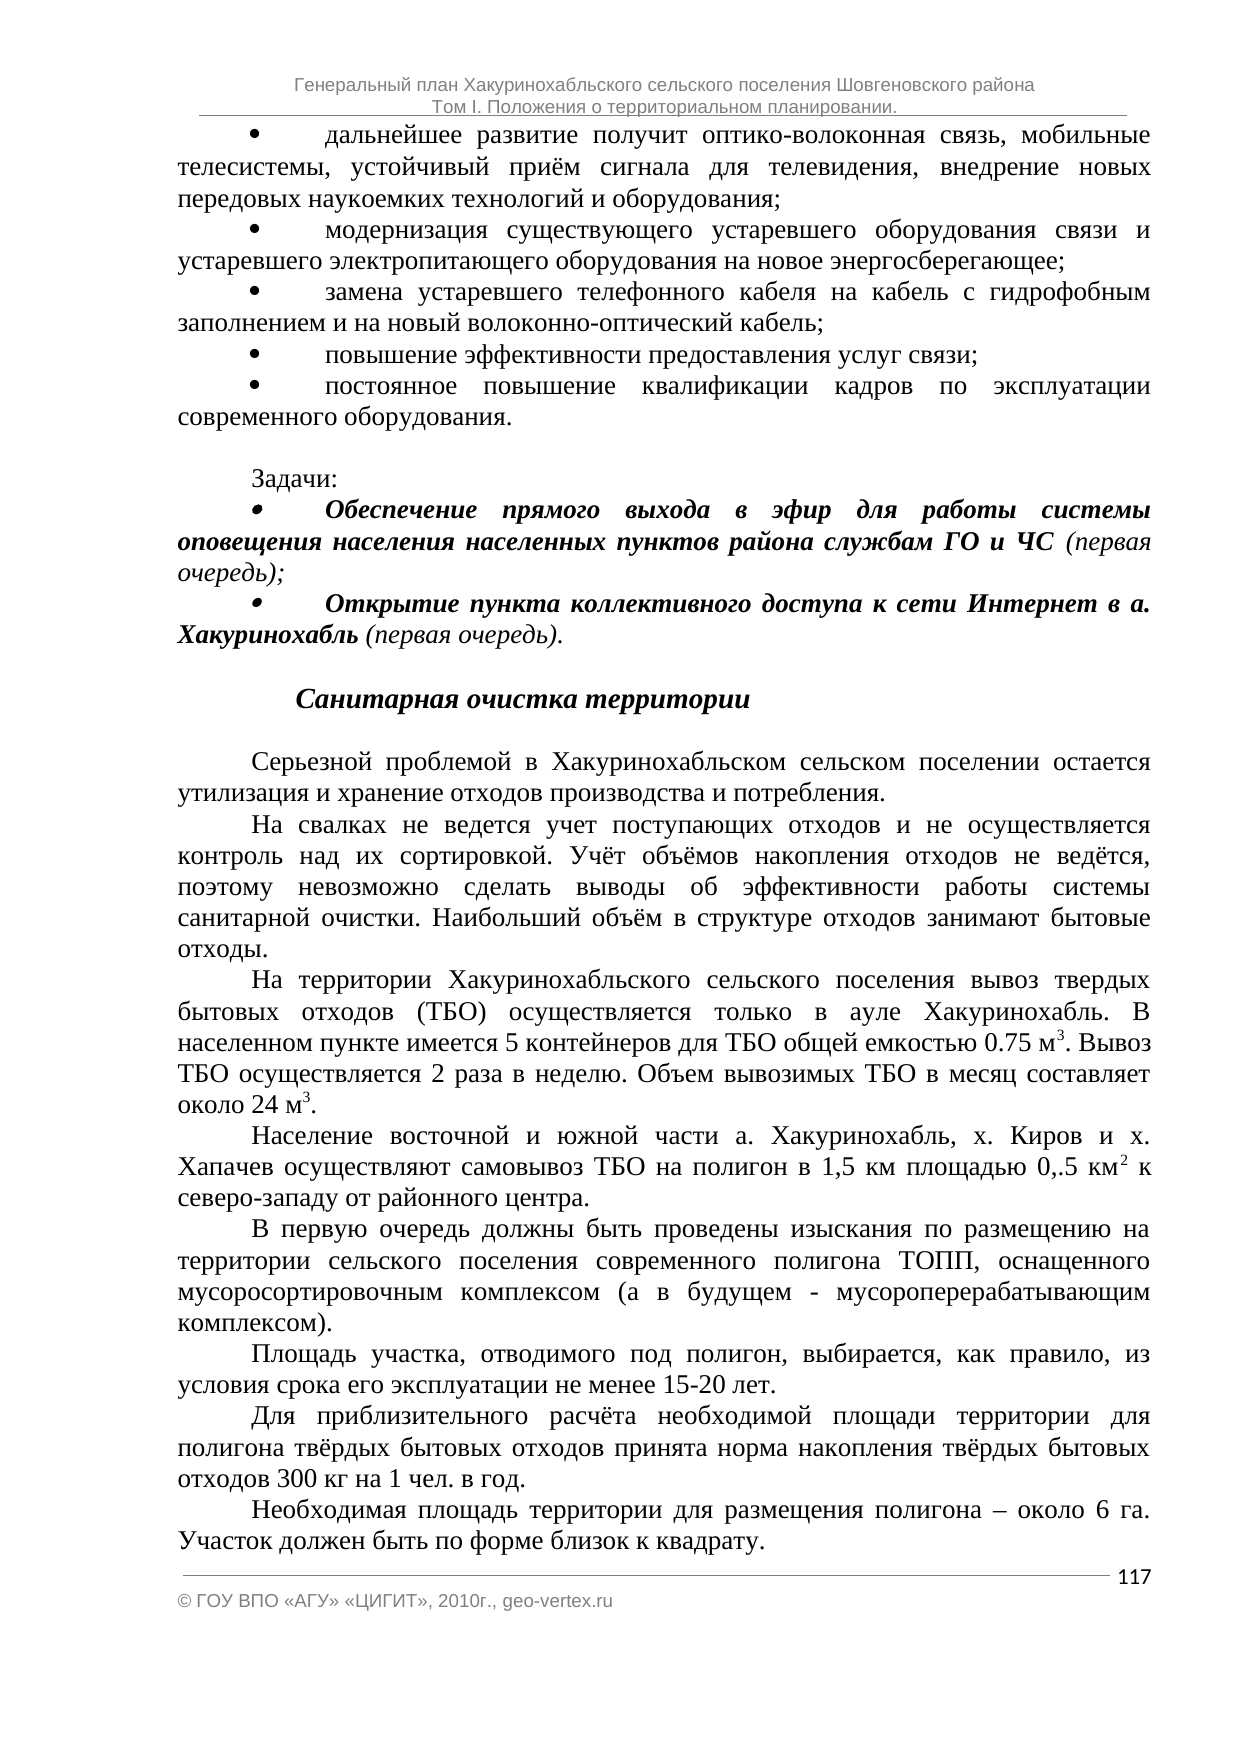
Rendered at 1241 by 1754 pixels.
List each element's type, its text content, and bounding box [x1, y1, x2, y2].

text Серьезной проблемой в Хакуринохабльском сельском поселении остается утилизация и хранение отходов производства и потребления. [177, 745, 1152, 808]
list Обеспечение прямого выхода в эфир для работы системы оповещения населения населенных пунктов района службам ГО и ЧС (первая очередь); [177, 494, 1152, 587]
subtitle Санитарная очистка территории [177, 681, 1152, 714]
list Открытие пункта коллективного доступа к сети Интернет в а. Хакуринохабль (первая очередь). [177, 587, 1152, 649]
list модернизация существующего устаревшего оборудования связи и устаревшего электропитающего оборудования на новое энергосберегающее; [177, 213, 1152, 275]
text Площадь участка, отводимого под полигон, выбирается, как правило, из условия срока его эксплуатации не менее 15-20 лет. [177, 1337, 1152, 1399]
text В первую очередь должны быть проведены изыскания по размещению на территории сельского поселения современного полигона ТОПП, оснащенного мусоросортировочным комплексом (а в будущем - мусороперерабатывающим комплексом). [177, 1213, 1152, 1337]
text Для приблизительного расчёта необходимой площади территории для полигона твёрдых бытовых отходов принята норма накопления твёрдых бытовых отходов на 1 чел. в год. [177, 1399, 1152, 1493]
text На территории Хакуринохабльского сельского поселения вывоз твердых бытовых отходов (ТБО) осуществляется только в ауле Хакуринохабль. В населенном пункте имеется 5 контейнеров для ТБО общей емкостью . Вывоз ТБО осуществляется 2 раза в неделю. Объем вывозимых ТБО в месяц составляет около . [177, 963, 1152, 1119]
list повышение эффективности предоставления услуг связи; [177, 338, 1152, 369]
list постоянное повышение квалификации кадров по эксплуатации современного оборудования. [177, 369, 1152, 431]
text Население восточной и южной части а. Хакуринохабль, х. Киров и х. Хапачев осуществляют самовывоз ТБО на полигон в площадью 0,.5 км2 к северо-западу от районного центра. [177, 1119, 1152, 1213]
text Задачи: [177, 462, 1152, 494]
text На свалках не ведется учет поступающих отходов и не осуществляется контроль над их сортировкой. Учёт объёмов накопления отходов не ведётся, поэтому невозможно сделать выводы об эффективности работы системы санитарной очистки. Наибольший объём в структуре отходов занимают бытовые отходы. [177, 808, 1152, 963]
list замена устаревшего телефонного кабеля на кабель с гидрофобным заполнением и на новый волоконно-оптический кабель; [177, 275, 1152, 338]
text Необходимая площадь территории для размещения полигона – около . Участок должен быть по форме близок к квадрату. [177, 1493, 1152, 1555]
list дальнейшее развитие получит оптико-волоконная связь, мобильные телесистемы, устойчивый приём сигнала для телевидения, внедрение новых передовых наукоемких технологий и оборудования; [177, 118, 1152, 213]
